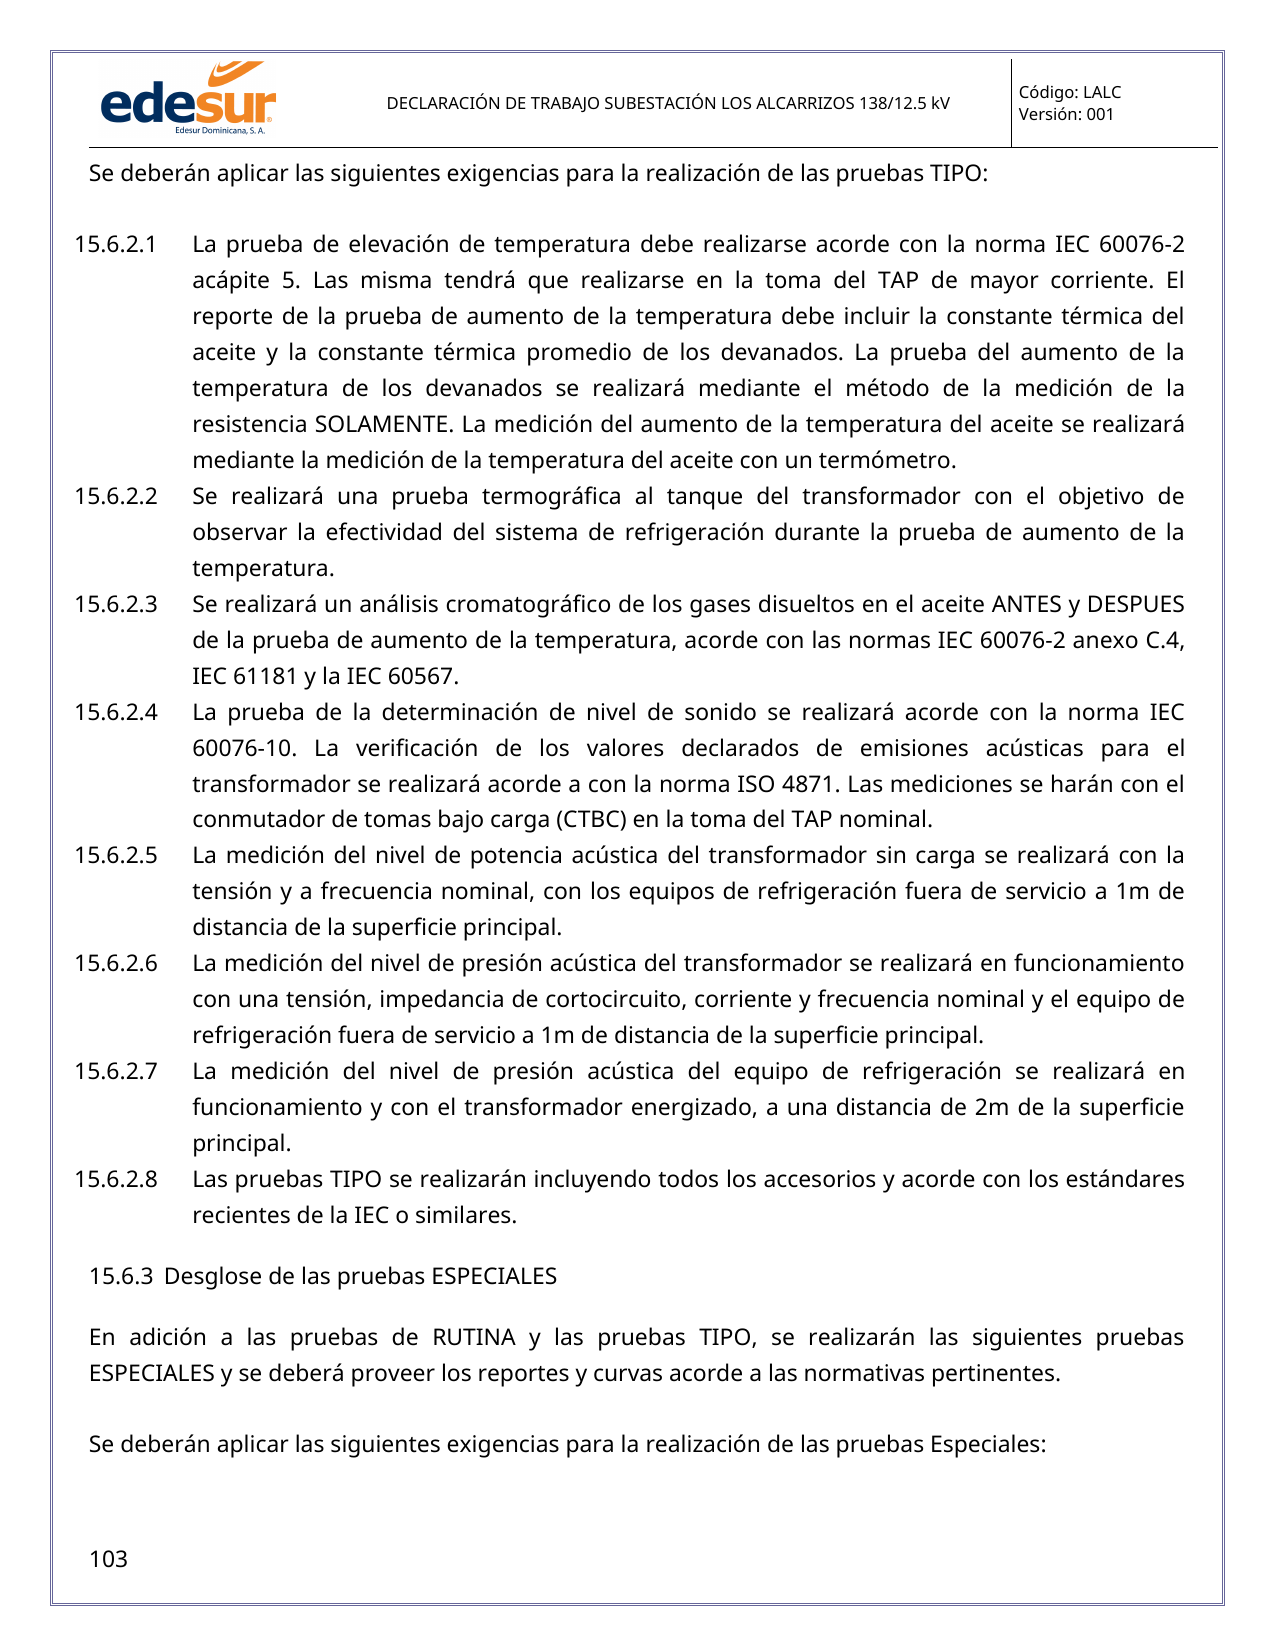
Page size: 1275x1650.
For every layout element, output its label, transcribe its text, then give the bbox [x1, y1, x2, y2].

list La medición del nivel de presión acústica del equipo de refrigeración se realizará en funcionamiento y con el transformador energizado, a una distancia de 2m de la superficie principal. [74, 1055, 1186, 1158]
list La prueba de la determinación de nivel de sonido se realizará acorde con la norma IEC 60076-10. La verificación de los valores declarados de emisiones acústicas para el transformador se realizará acorde a con la norma ISO 4871. Las mediciones se harán con el conmutador de tomas bajo carga (CTBC) en la toma del TAP nominal. [74, 696, 1186, 835]
list La prueba de elevación de temperatura debe realizarse acorde con la norma IEC 60076-2 acápite 5. Las misma tendrá que realizarse en la toma del TAP de mayor corriente. El reporte de la prueba de aumento de la temperatura debe incluir la constante térmica del aceite y la constante térmica promedio de los devanados. La prueba del aumento de la temperatura de los devanados se realizará mediante el método de la medición de la resistencia SOLAMENTE. La medición del aumento de la temperatura del aceite se realizará mediante la medición de la temperatura del aceite con un termómetro. [74, 228, 1186, 475]
list Se realizará una prueba termográfica al tanque del transformador con el objetivo de observar la efectividad del sistema de refrigeración durante la prueba de aumento de la temperatura. [74, 480, 1186, 583]
text Se deberán aplicar las siguientes exigencias para la realización de las pruebas TIPO: [89, 157, 1186, 188]
list La medición del nivel de presión acústica del transformador se realizará en funcionamiento con una tensión, impedancia de cortocircuito, corriente y frecuencia nominal y el equipo de refrigeración fuera de servicio a 1m de distancia de la superficie principal. [74, 947, 1186, 1050]
list Se realizará un análisis cromatográfico de los gases disueltos en el aceite ANTES y DESPUES de la prueba de aumento de la temperatura, acorde con las normas IEC 60076-2 anexo C.4, IEC 61181 y la IEC 60567. [74, 588, 1186, 691]
text Se deberán aplicar las siguientes exigencias para la realización de las pruebas Especiales: [89, 1428, 1186, 1460]
subtitle Desglose de las pruebas ESPECIALES [89, 1260, 1186, 1291]
list Las pruebas TIPO se realizarán incluyendo todos los accesorios y acorde con los estándares recientes de la IEC o similares. [74, 1163, 1186, 1230]
picture [98, 59, 277, 138]
text En adición a las pruebas de RUTINA y las pruebas TIPO, se realizarán las siguientes pruebas ESPECIALES y se deberá proveer los reportes y curvas acorde a las normativas pertinentes. [89, 1321, 1186, 1388]
list La medición del nivel de potencia acústica del transformador sin carga se realizará con la tensión y a frecuencia nominal, con los equipos de refrigeración fuera de servicio a 1m de distancia de la superficie principal. [74, 839, 1186, 942]
